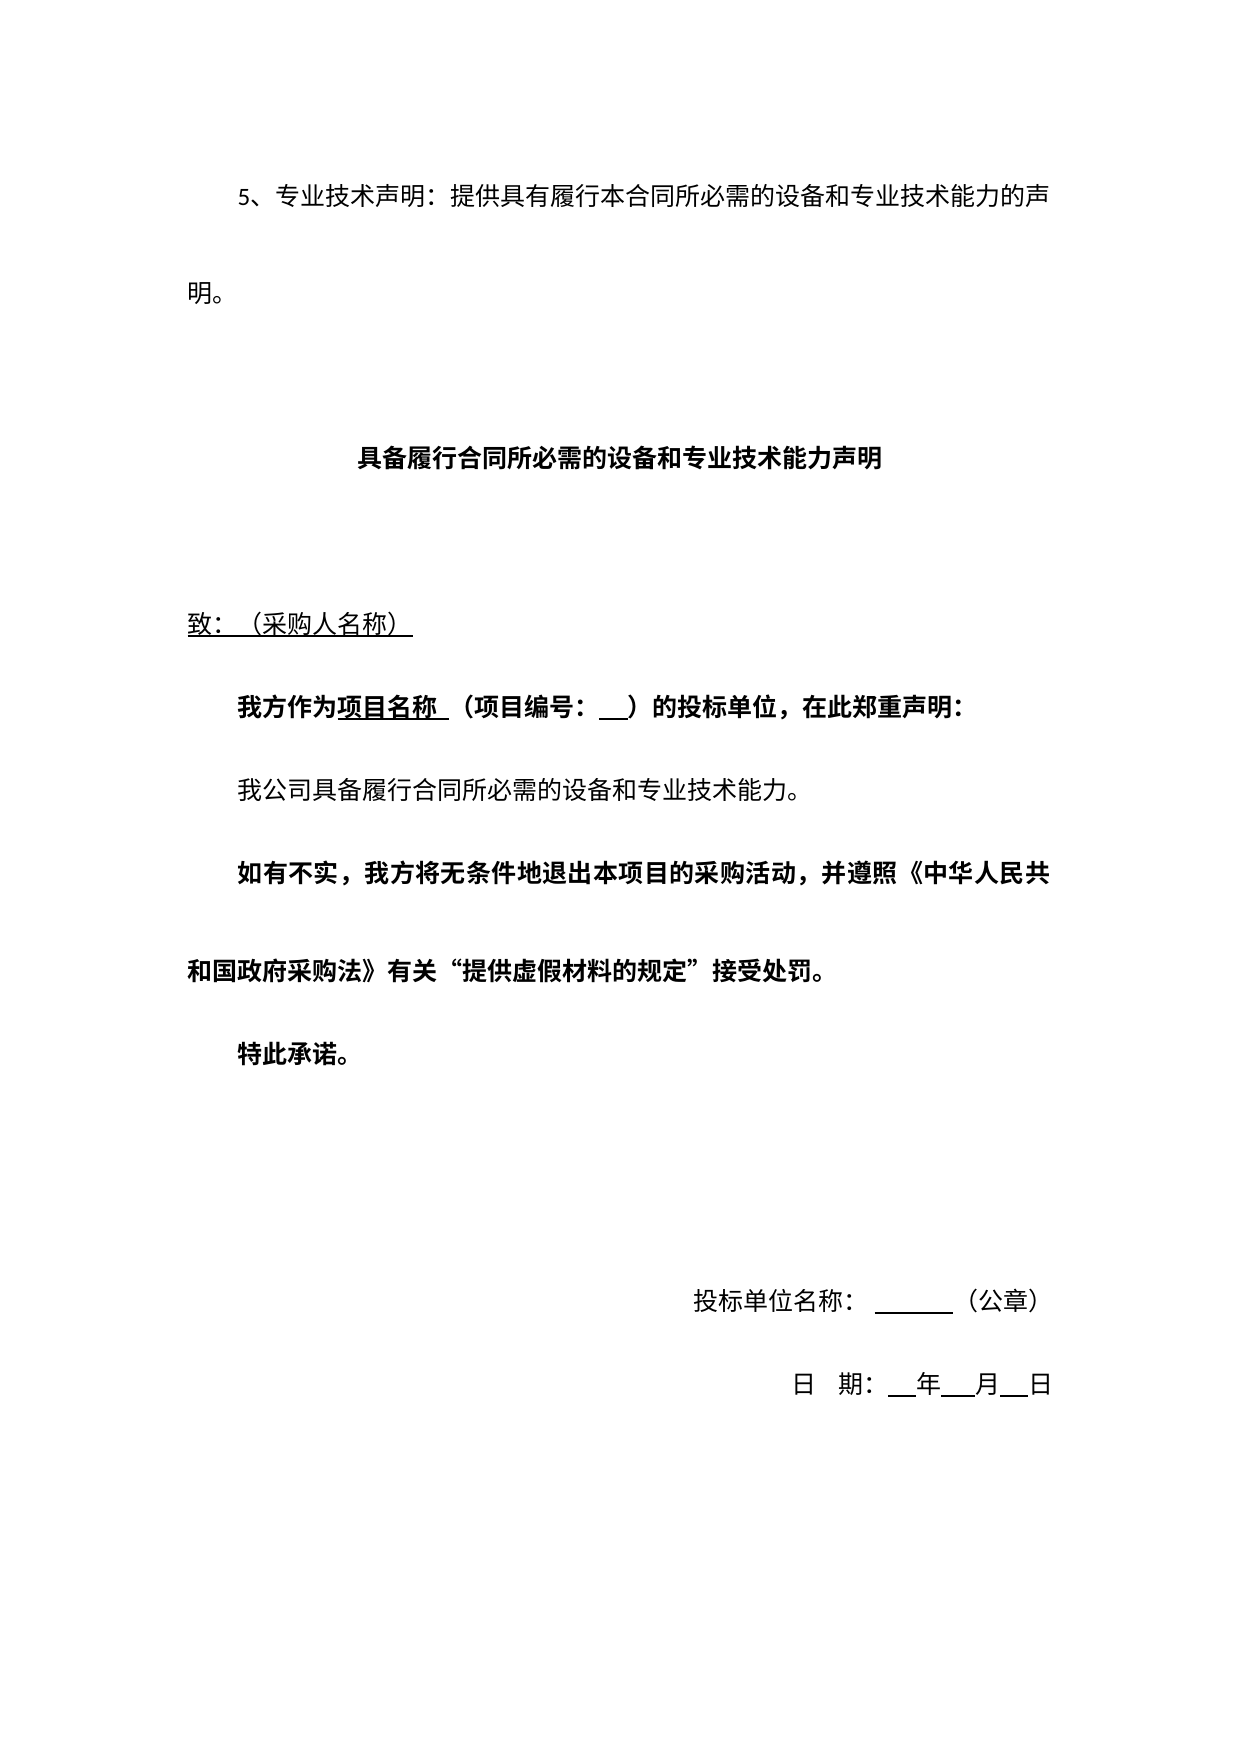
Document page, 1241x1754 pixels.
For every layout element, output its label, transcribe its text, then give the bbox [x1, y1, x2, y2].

text 日 期： 年 月 日 [187, 1350, 1053, 1415]
text 具备履行合同所必需的设备和专业技术能力声明 [187, 424, 1053, 489]
list 专业技术声明：提供具有履行本合同所必需的设备和专业技术能力的声明。 [187, 162, 1053, 324]
text 我公司具备履行合同所必需的设备和专业技术能力。 [187, 756, 1053, 821]
text 特此承诺。 [187, 1020, 1053, 1085]
text 致：（采购人名称） [187, 590, 1053, 655]
text 如有不实，我方将无条件地退出本项目的采购活动，并遵照《中华人民共和国政府采购法》有关“提供虚假材料的规定”接受处罚。 [187, 839, 1053, 1002]
text 投标单位名称： （公章） [187, 1267, 1053, 1332]
text 我方作为项目名称 （项目编号： ）的投标单位，在此郑重声明： [187, 673, 1053, 738]
